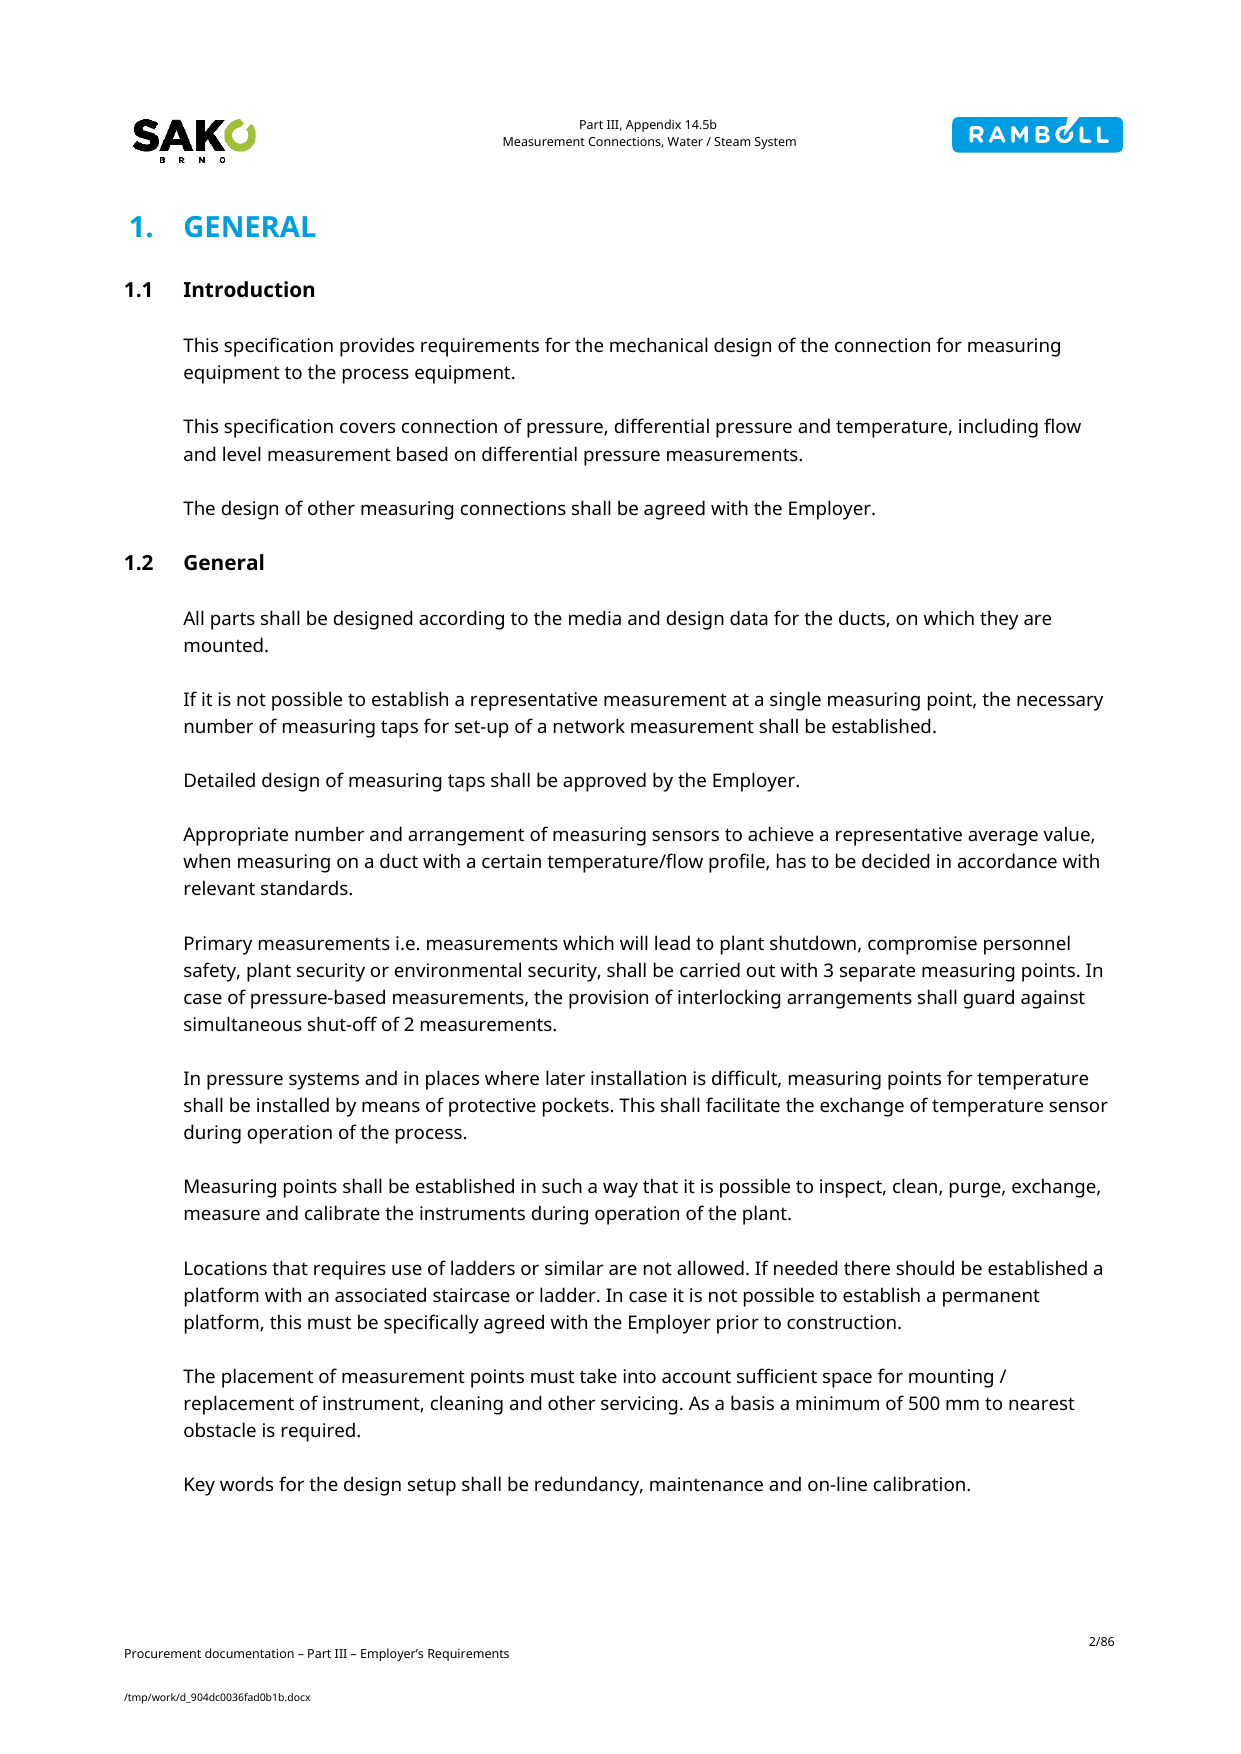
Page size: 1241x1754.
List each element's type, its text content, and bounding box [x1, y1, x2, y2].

text Primary measurements i.e. measurements which will lead to plant shutdown, compromise personnel safety, plant security or environmental security, shall be carried out with 3 separate measuring points. In case of pressure-based measurements, the provision of interlocking arrangements shall guard against simultaneous shut-off of 2 measurements. [183, 928, 1116, 1037]
text If it is not possible to establish a representative measurement at a single measuring point, the necessary number of measuring taps for set-up of a network measurement shall be established. [183, 684, 1116, 739]
text This specification provides requirements for the mechanical design of the connection for measuring equipment to the process equipment. [183, 331, 1116, 385]
text Detailed design of measuring taps shall be approved by the Employer. [183, 766, 1116, 793]
subtitle General [153, 207, 1116, 246]
subtitle Introduction [153, 276, 1116, 304]
text This specification covers connection of pressure, differential pressure and temperature, including flow and level measurement based on differential pressure measurements. [183, 412, 1116, 466]
text In pressure systems and in places where later installation is difficult, measuring points for temperature shall be installed by means of protective pockets. This shall facilitate the exchange of temperature sensor during operation of the process. [183, 1064, 1116, 1145]
text All parts shall be designed according to the media and design data for the ducts, on which they are mounted. [183, 603, 1116, 657]
subtitle General [153, 548, 1116, 576]
text Measuring points shall be established in such a way that it is possible to inspect, clean, purge, exchange, measure and calibrate the instruments during operation of the plant. [183, 1172, 1116, 1226]
text The placement of measurement points must take into account sufficient space for mounting / replacement of instrument, cleaning and other servicing. As a basis a minimum of 500 mm to nearest obstacle is required. [183, 1362, 1116, 1443]
picture [132, 119, 256, 163]
text Locations that requires use of ladders or similar are not allowed. If needed there should be established a platform with an associated staircase or ladder. In case it is not possible to establish a permanent platform, this must be specifically agreed with the Employer prior to construction. [183, 1253, 1116, 1334]
text The design of other measuring connections shall be agreed with the Employer. [183, 493, 1116, 521]
text Key words for the design setup shall be redundancy, maintenance and on-line calibration. [183, 1470, 1116, 1497]
text Appropriate number and arrangement of measuring sensors to achieve a representative average value, when measuring on a duct with a certain temperature/flow profile, has to be decided in accordance with relevant standards. [183, 820, 1116, 901]
